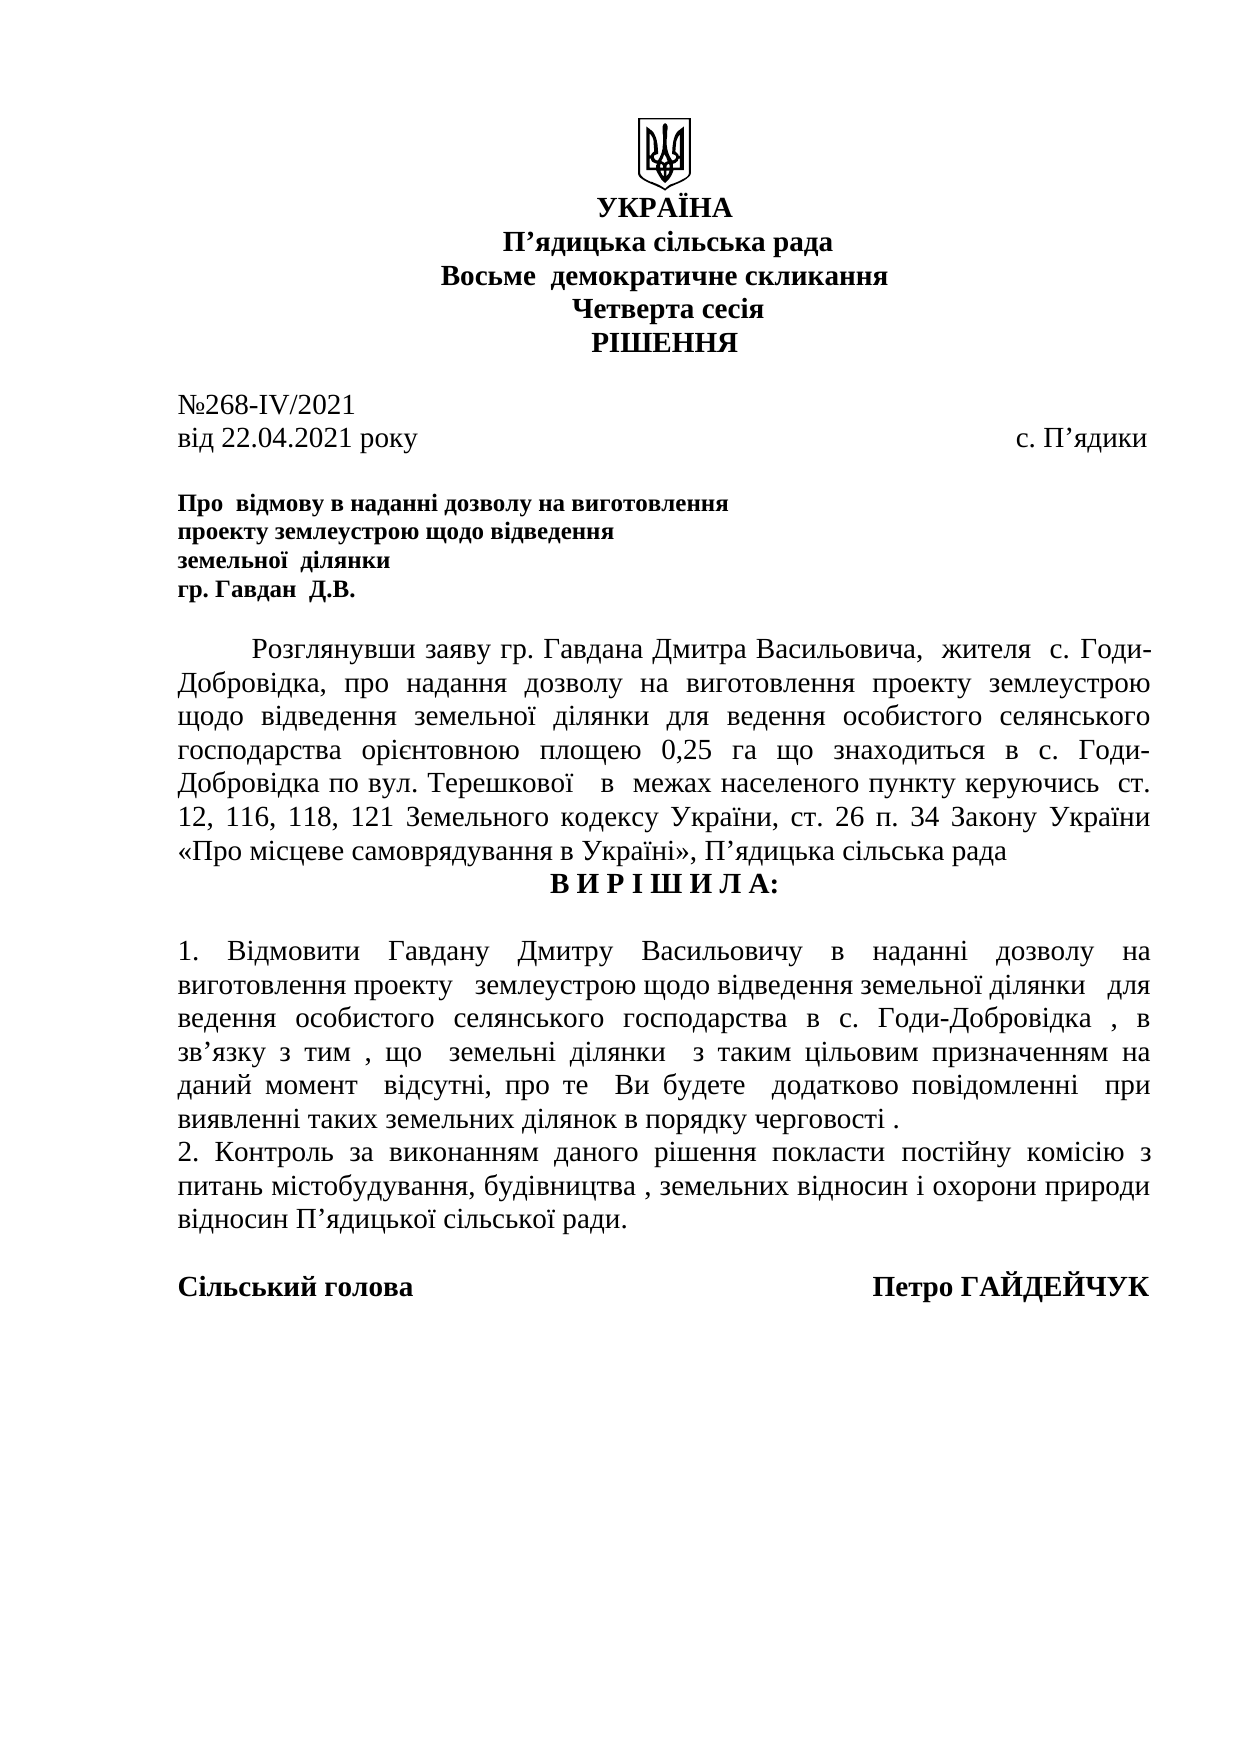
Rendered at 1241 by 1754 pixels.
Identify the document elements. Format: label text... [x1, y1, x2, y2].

text Четверта сесія [177, 291, 1152, 325]
text земельної ділянки [177, 545, 1152, 574]
text В И Р І Ш И Л А: [177, 866, 1152, 900]
text Розглянувши заяву гр. Гавдана Дмитра Васильовича, жителя с. Годи-Добровідка, про надання дозволу на виготовлення проекту землеустрою щодо відведення земельної ділянки для ведення особистого селянського господарства орієнтовною площею 0,25 га що знаходиться в с. Годи-Добровідка по вул. Терешкової в межах населеного пункту керуючись ст. 12, 116, 118, 121 Земельного кодексу України, ст. 26 п. 34 Закону України «Про місцеве самоврядування в Україні», П’ядицька сільська рада [177, 631, 1152, 866]
text №268-ІV/2021 [177, 387, 1152, 421]
text 1. Відмовити Гавдану Дмитру Васильовичу в наданні дозволу на виготовлення проекту землеустрою щодо відведення земельної ділянки для ведення особистого селянського господарства в с. Годи-Добровідка , в зв’язку з тим , що земельні ділянки з таким цільовим призначенням на даний момент відсутні, про те Ви будете додатково повідомленні при виявленні таких земельних ділянок в порядку черговості . [177, 933, 1152, 1134]
text 2. Контроль за виконанням даного рішення покласти постійну комісію з питань містобудування, будівництва , земельних відносин і охорони природи відносин П’ядицької сільської ради. [177, 1134, 1152, 1235]
text Восьме демократичне скликання [177, 258, 1152, 291]
text проекту землеустрою щодо відведення [177, 516, 1152, 545]
text від 22.04.2021 року с. П’ядики [177, 421, 1152, 454]
text Про відмову в наданні дозволу на виготовлення [177, 488, 1152, 516]
text УКРАЇНА [177, 191, 1152, 224]
text гр. Гавдан Д.В. [177, 574, 1152, 603]
text РІШЕННЯ [177, 325, 1152, 358]
text П’ядицька сільська рада [177, 224, 1152, 258]
text Сільський голова Петро ГАЙДЕЙЧУК [177, 1269, 1152, 1302]
